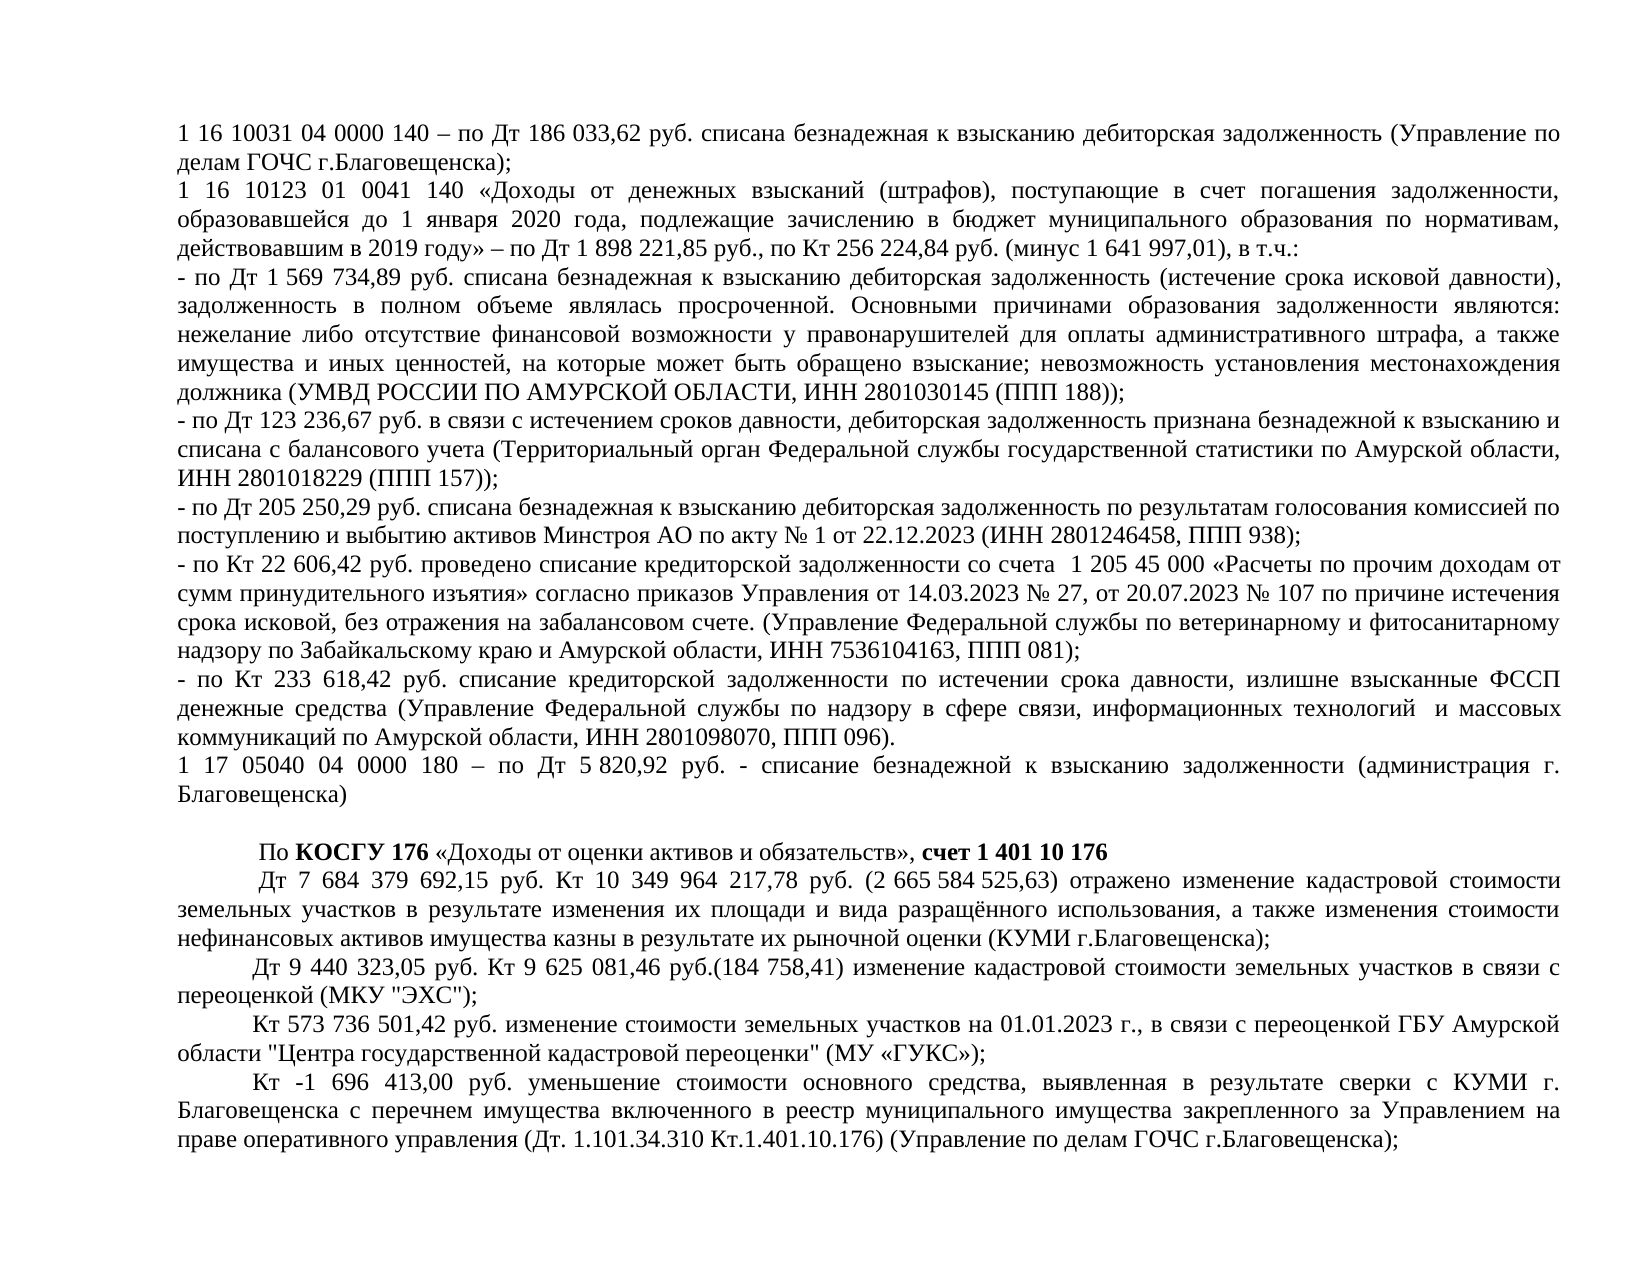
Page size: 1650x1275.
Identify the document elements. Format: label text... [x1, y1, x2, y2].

text - по Кт 22 606,42 руб. проведено списание кредиторской задолженности со счета 1 205 45 000 «Расчеты по прочим доходам от сумм принудительного изъятия» согласно приказов Управления от 14.03.2023 № 27, от 20.07.2023 № 107 по причине истечения срока исковой, без отражения на забалансовом счете. (Управление Федеральной службы по ветеринарному и фитосанитарному надзору по Забайкальскому краю и Амурской области, ИНН 7536104163, ППП 081); [177, 549, 1561, 664]
text 1 16 10031 04 0000 140 – по Дт 186 033,62 руб. списана безнадежная к взысканию дебиторская задолженность (Управление по делам ГОЧС г.Благовещенска); [177, 118, 1561, 176]
text Дт 7 684 379 692,15 руб. Кт 10 349 964 217,78 руб. (2 665 584 525,63) отражено изменение кадастровой стоимости земельных участков в результате изменения их площади и вида разращённого использования, а также изменения стоимости нефинансовых активов имущества казны в результате их рыночной оценки (КУМИ г.Благовещенска); [177, 866, 1561, 952]
text Кт -1 696 413,00 руб. уменьшение стоимости основного средства, выявленная в результате сверки с КУМИ г. Благовещенска с перечнем имущества включенного в реестр муниципального имущества закрепленного за Управлением на праве оперативного управления (Дт. 1.101.34.310 Кт.1.401.10.176) (Управление по делам ГОЧС г.Благовещенска); [177, 1067, 1561, 1153]
text - по Кт 233 618,42 руб. списание кредиторской задолженности по истечении срока давности, излишне взысканные ФССП денежные средства (Управление Федеральной службы по надзору в сфере связи, информационных технологий и массовых коммуникаций по Амурской области, ИНН 2801098070, ППП 096). [177, 664, 1561, 751]
text Дт 9 440 323,05 руб. Кт 9 625 081,46 руб.(184 758,41) изменение кадастровой стоимости земельных участков в связи с переоценкой (МКУ "ЭХС"); [177, 952, 1561, 1009]
text 1 17 05040 04 0000 180 – по Дт 5 820,92 руб. - списание безнадежной к взысканию задолженности (администрация г. Благовещенска) [177, 751, 1561, 808]
text Кт 573 736 501,42 руб. изменение стоимости земельных участков на 01.01.2023 г., в связи с переоценкой ГБУ Амурской области "Центра государственной кадастровой переоценки" (МУ «ГУКС»); [177, 1009, 1561, 1067]
text - по Дт 1 569 734,89 руб. списана безнадежная к взысканию дебиторская задолженность (истечение срока исковой давности), задолженность в полном объеме являлась просроченной. Основными причинами образования задолженности являются: нежелание либо отсутствие финансовой возможности у правонарушителей для оплаты административного штрафа, а также имущества и иных ценностей, на которые может быть обращено взыскание; невозможность установления местонахождения должника (УМВД РОССИИ ПО АМУРСКОЙ ОБЛАСТИ, ИНН 2801030145 (ППП 188)); [177, 262, 1561, 406]
text - по Дт 205 250,29 руб. списана безнадежная к взысканию дебиторская задолженность по результатам голосования комиссией по поступлению и выбытию активов Минстроя АО по акту № 1 от 22.12.2023 (ИНН 2801246458, ППП 938); [177, 492, 1561, 549]
text По КОСГУ 176 «Доходы от оценки активов и обязательств», счет 1 401 10 176 [177, 837, 1561, 866]
text 1 16 10123 01 0041 140 «Доходы от денежных взысканий (штрафов), поступающие в счет погашения задолженности, образовавшейся до 1 января 2020 года, подлежащие зачислению в бюджет муниципального образования по нормативам, действовавшим в 2019 году» – по Дт 1 898 221,85 руб., по Кт 256 224,84 руб. (минус 1 641 997,01), в т.ч.: [177, 176, 1561, 262]
text - по Дт 123 236,67 руб. в связи с истечением сроков давности, дебиторская задолженность признана безнадежной к взысканию и списана с балансового учета (Территориальный орган Федеральной службы государственной статистики по Амурской области, ИНН 2801018229 (ППП 157)); [177, 406, 1561, 492]
